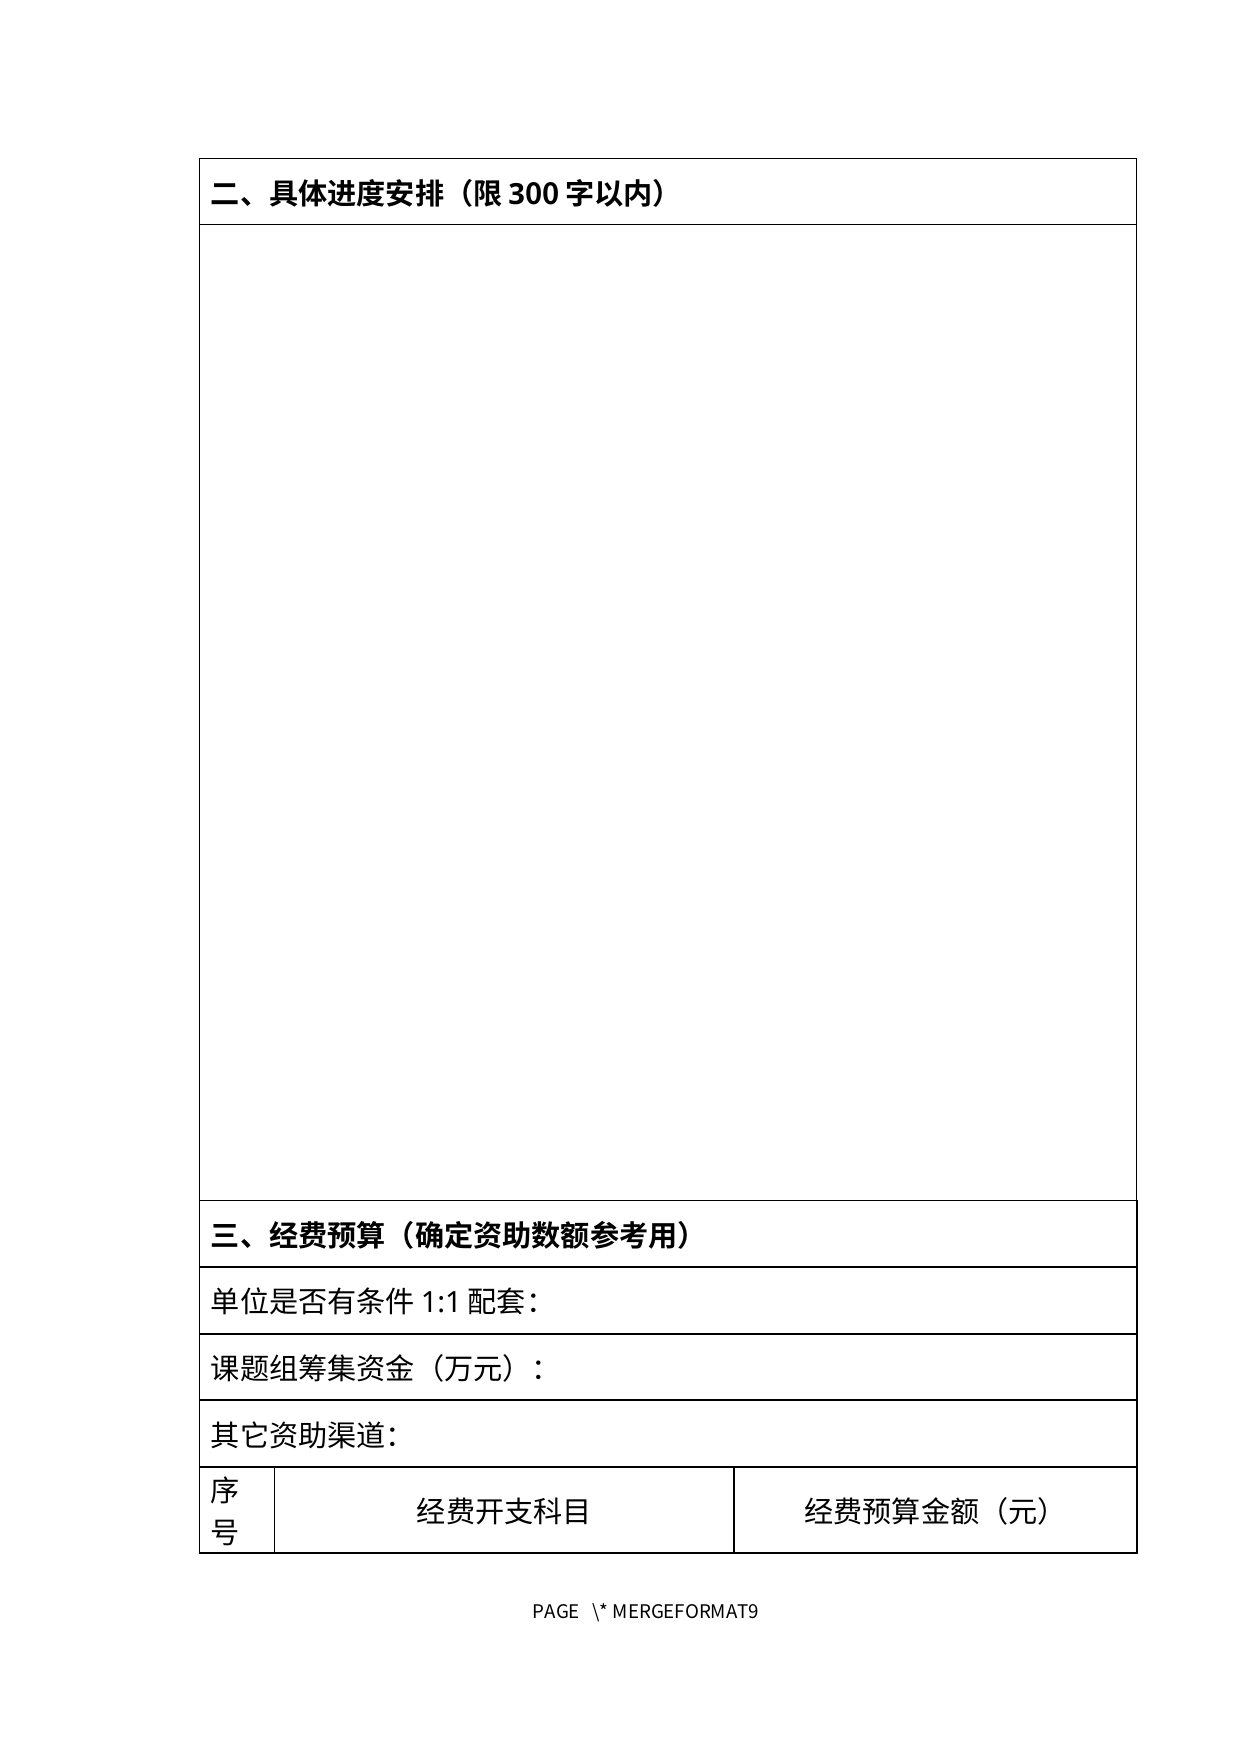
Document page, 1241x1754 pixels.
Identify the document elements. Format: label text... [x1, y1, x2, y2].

table_cell 经费预算（确定资助数额参考用） [200, 1201, 1136, 1266]
table_cell 经费预算金额（元） [735, 1468, 1136, 1552]
table_cell 其它资助渠道： [200, 1401, 1136, 1466]
table_header 二、具体进度安排（限300字以内） [200, 159, 1136, 224]
table_cell 经费开支科目 [275, 1468, 733, 1552]
table_cell 序号 [200, 1468, 274, 1552]
table_cell [200, 225, 1136, 1200]
table_cell 单位是否有条件1:1配套： [200, 1268, 1136, 1333]
table_cell 课题组筹集资金（万元）： [200, 1335, 1136, 1399]
